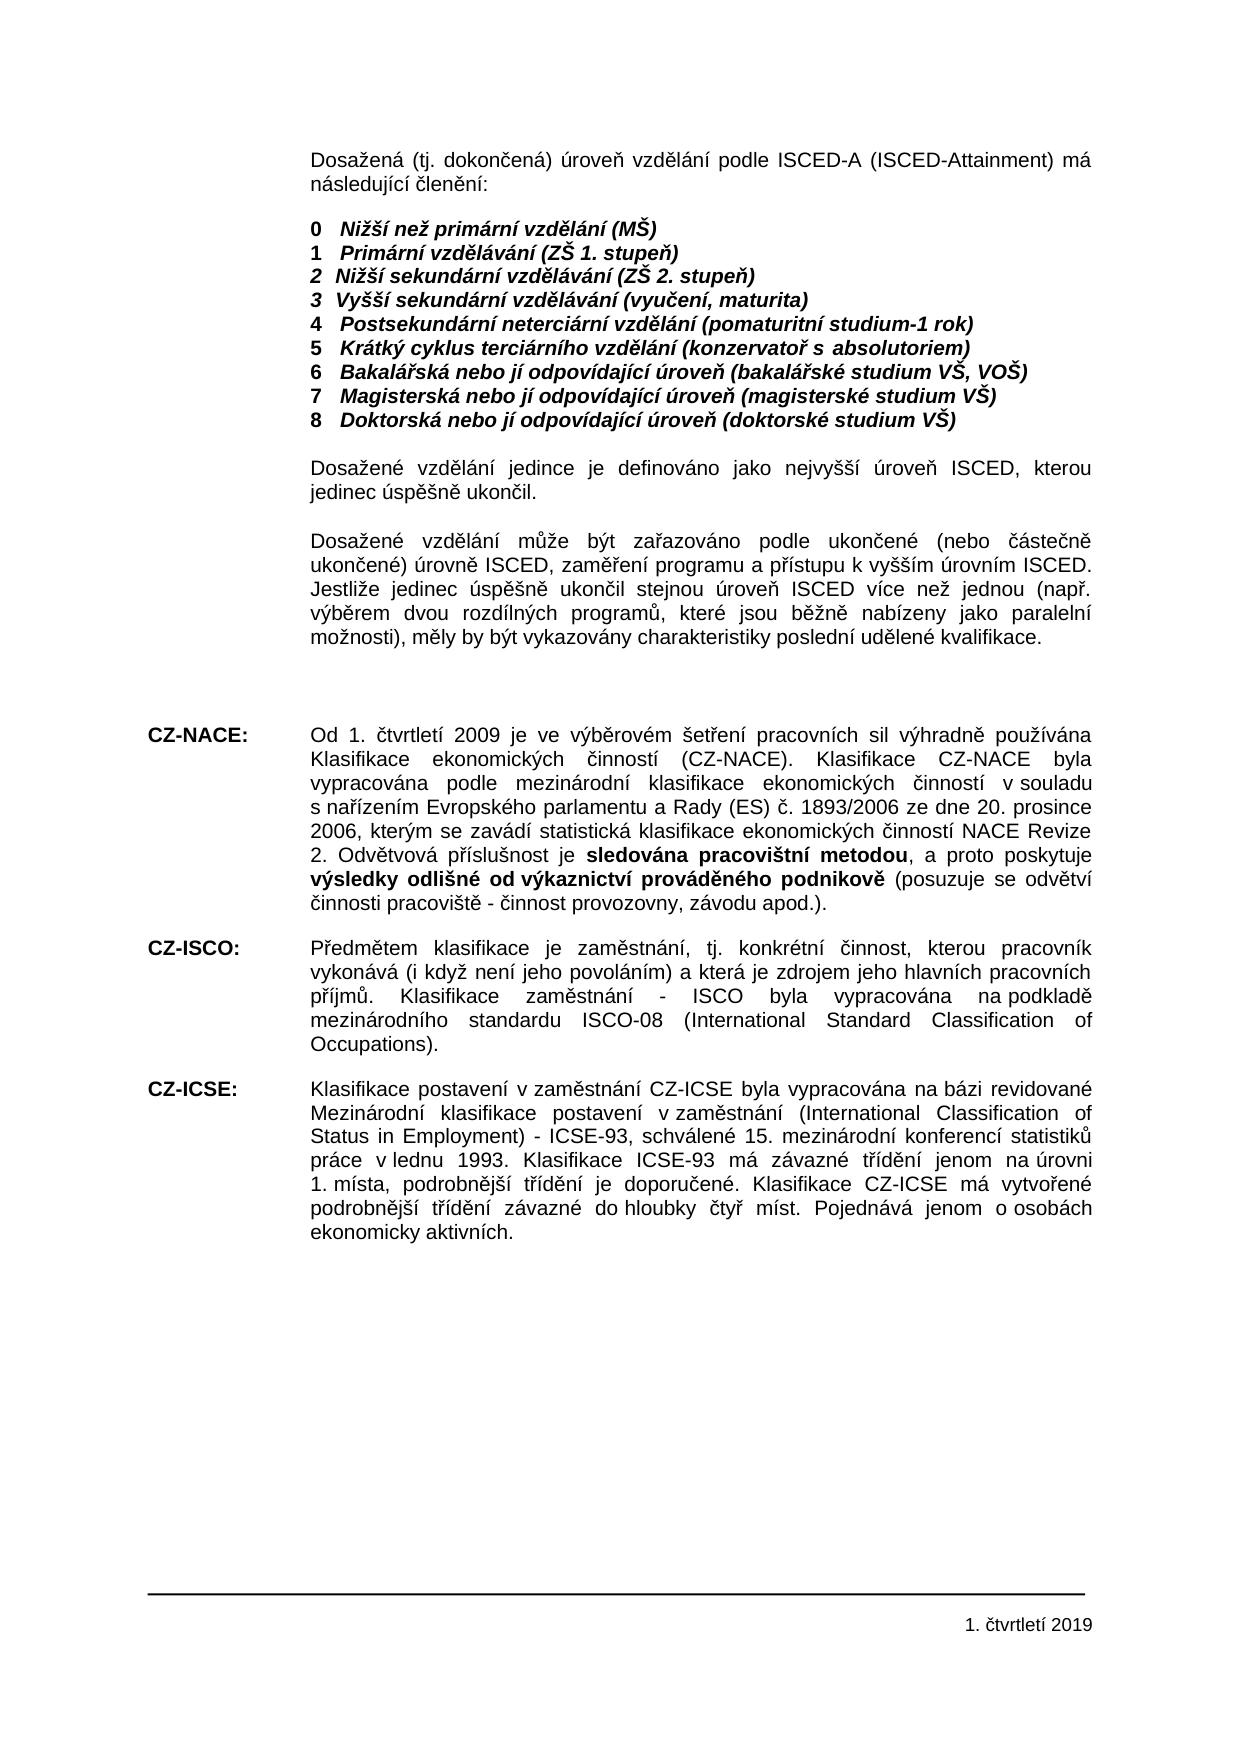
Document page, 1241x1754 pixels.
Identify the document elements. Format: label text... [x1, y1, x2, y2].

text Dosažené vzdělání jedince je definováno jako nejvyšší úroveň ISCED, kterou jedinec úspěšně ukončil. [310, 456, 1092, 504]
text 0 Nižší než primární vzdělání (MŠ) [310, 216, 1092, 240]
text CZ-ISCO: Předmětem klasifikace je zaměstnání, tj. konkrétní činnost, kterou pracovník vykonává (i když není jeho povoláním) a která je zdrojem jeho hlavních pracovních příjmů. Klasifikace zaměstnání - ISCO byla vypracována na podkladě mezinárodního standardu ISCO-08 (International Standard Classification of Occupations). [148, 936, 1092, 1056]
text 5 Krátký cyklus terciárního vzdělání (konzervatoř s absolutoriem) [310, 336, 1092, 360]
text 7 Magisterská nebo jí odpovídající úroveň (magisterské studium VŠ) [310, 384, 1092, 408]
text Dosažené vzdělání může být zařazováno podle ukončené (nebo částečně ukončené) úrovně ISCED, zaměření programu a přístupu k vyšším úrovním ISCED. Jestliže jedinec úspěšně ukončil stejnou úroveň ISCED více než jednou (např. výběrem dvou rozdílných programů, které jsou běžně nabízeny jako paralelní možnosti), měly by být vykazovány charakteristiky poslední udělené kvalifikace. [310, 529, 1092, 649]
text 3 Vyšší sekundární vzdělávání (vyučení, maturita) [310, 288, 1092, 312]
text 1 Primární vzdělávání (ZŠ 1. stupeň) [310, 240, 1092, 264]
text 6 Bakalářská nebo jí odpovídající úroveň (bakalářské studium VŠ, VOŠ) [310, 360, 1092, 384]
text 8 Doktorská nebo jí odpovídající úroveň (doktorské studium VŠ) [310, 408, 1092, 432]
text 2 Nižší sekundární vzdělávání (ZŠ 2. stupeň) [290, 264, 1092, 288]
text CZ-ICSE: Klasifikace postavení v zaměstnání CZ-ICSE byla vypracována na bázi revidované Mezinárodní klasifikace postavení v zaměstnání (International Classification of Status in Employment) - ICSE-93, schválené 15. mezinárodní konferencí statistiků práce v lednu 1993. Klasifikace ICSE-93 má závazné třídění jenom na úrovni 1. místa, podrobnější třídění je doporučené. Klasifikace CZ-ICSE má vytvořené podrobnější třídění závazné do hloubky čtyř míst. Pojednává jenom o osobách ekonomicky aktivních. [148, 1076, 1092, 1244]
text CZ-NACE: Od 1. čtvrtletí 2009 je ve výběrovém šetření pracovních sil výhradně používána Klasifikace ekonomických činností (CZ-NACE). Klasifikace CZ-NACE byla vypracována podle mezinárodní klasifikace ekonomických činností v souladu s nařízením Evropského parlamentu a Rady (ES) č. 1893/2006 ze dne 20. prosince 2006, kterým se zavádí statistická klasifikace ekonomických činností NACE Revize 2. Odvětvová příslušnost je sledována pracovištní metodou, a proto poskytuje výsledky odlišné od výkaznictví prováděného podnikově (posuzuje se odvětví činnosti pracoviště - činnost provozovny, závodu apod.). [148, 723, 1092, 915]
text Dosažená (tj. dokončená) úroveň vzdělání podle ISCED-A (ISCED-Attainment) má následující členění: [162, 148, 1092, 196]
text 4 Postsekundární neterciární vzdělání (pomaturitní studium-1 rok) [310, 312, 1092, 336]
